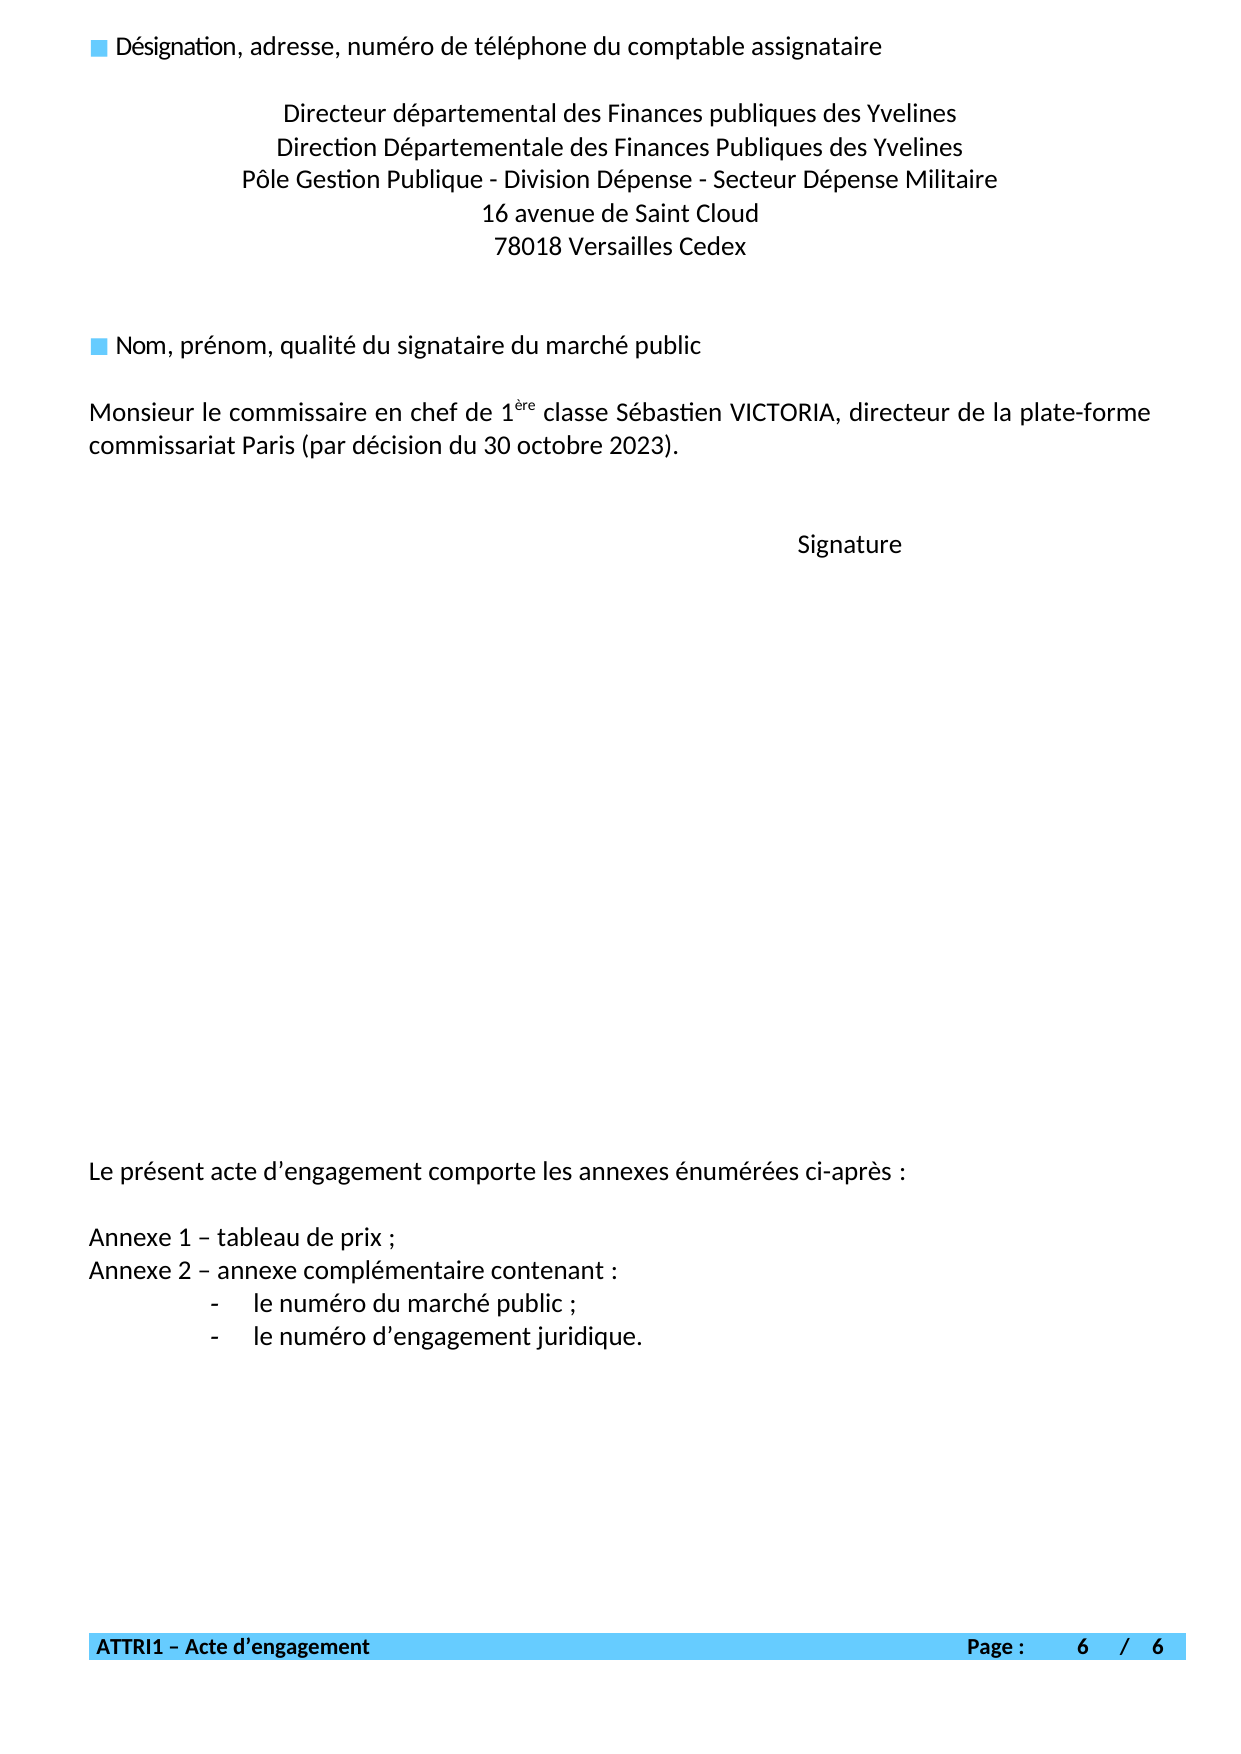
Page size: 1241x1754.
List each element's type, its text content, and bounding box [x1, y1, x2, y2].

text 78018 Versailles Cedex [89, 229, 1152, 262]
list le numéro du marché public ; [209, 1286, 1152, 1319]
text Désignation, adresse, numéro de téléphone du comptable assignataire [89, 29, 1152, 64]
text Direction Départementale des Finances Publiques des Yvelines [89, 130, 1152, 163]
text Annexe 1 – tableau de prix ; [89, 1220, 1152, 1253]
text Annexe 2 – annexe complémentaire contenant : [89, 1253, 1152, 1286]
text Signature [797, 527, 1152, 560]
list le numéro d’engagement juridique. [209, 1319, 1152, 1352]
text Le présent acte d’engagement comporte les annexes énumérées ci-après : [89, 1154, 1152, 1187]
text 16 avenue de Saint Cloud [89, 196, 1152, 229]
text Nom, prénom, qualité du signataire du marché public [89, 328, 1152, 362]
text Pôle Gestion Publique - Division Dépense - Secteur Dépense Militaire [89, 163, 1152, 196]
text Monsieur le commissaire en chef de 1ère classe Sébastien VICTORIA, directeur de la plate-forme commissariat Paris (par décision du 30 octobre 2023). [89, 395, 1152, 461]
text Directeur départemental des Finances publiques des Yvelines [89, 97, 1152, 130]
